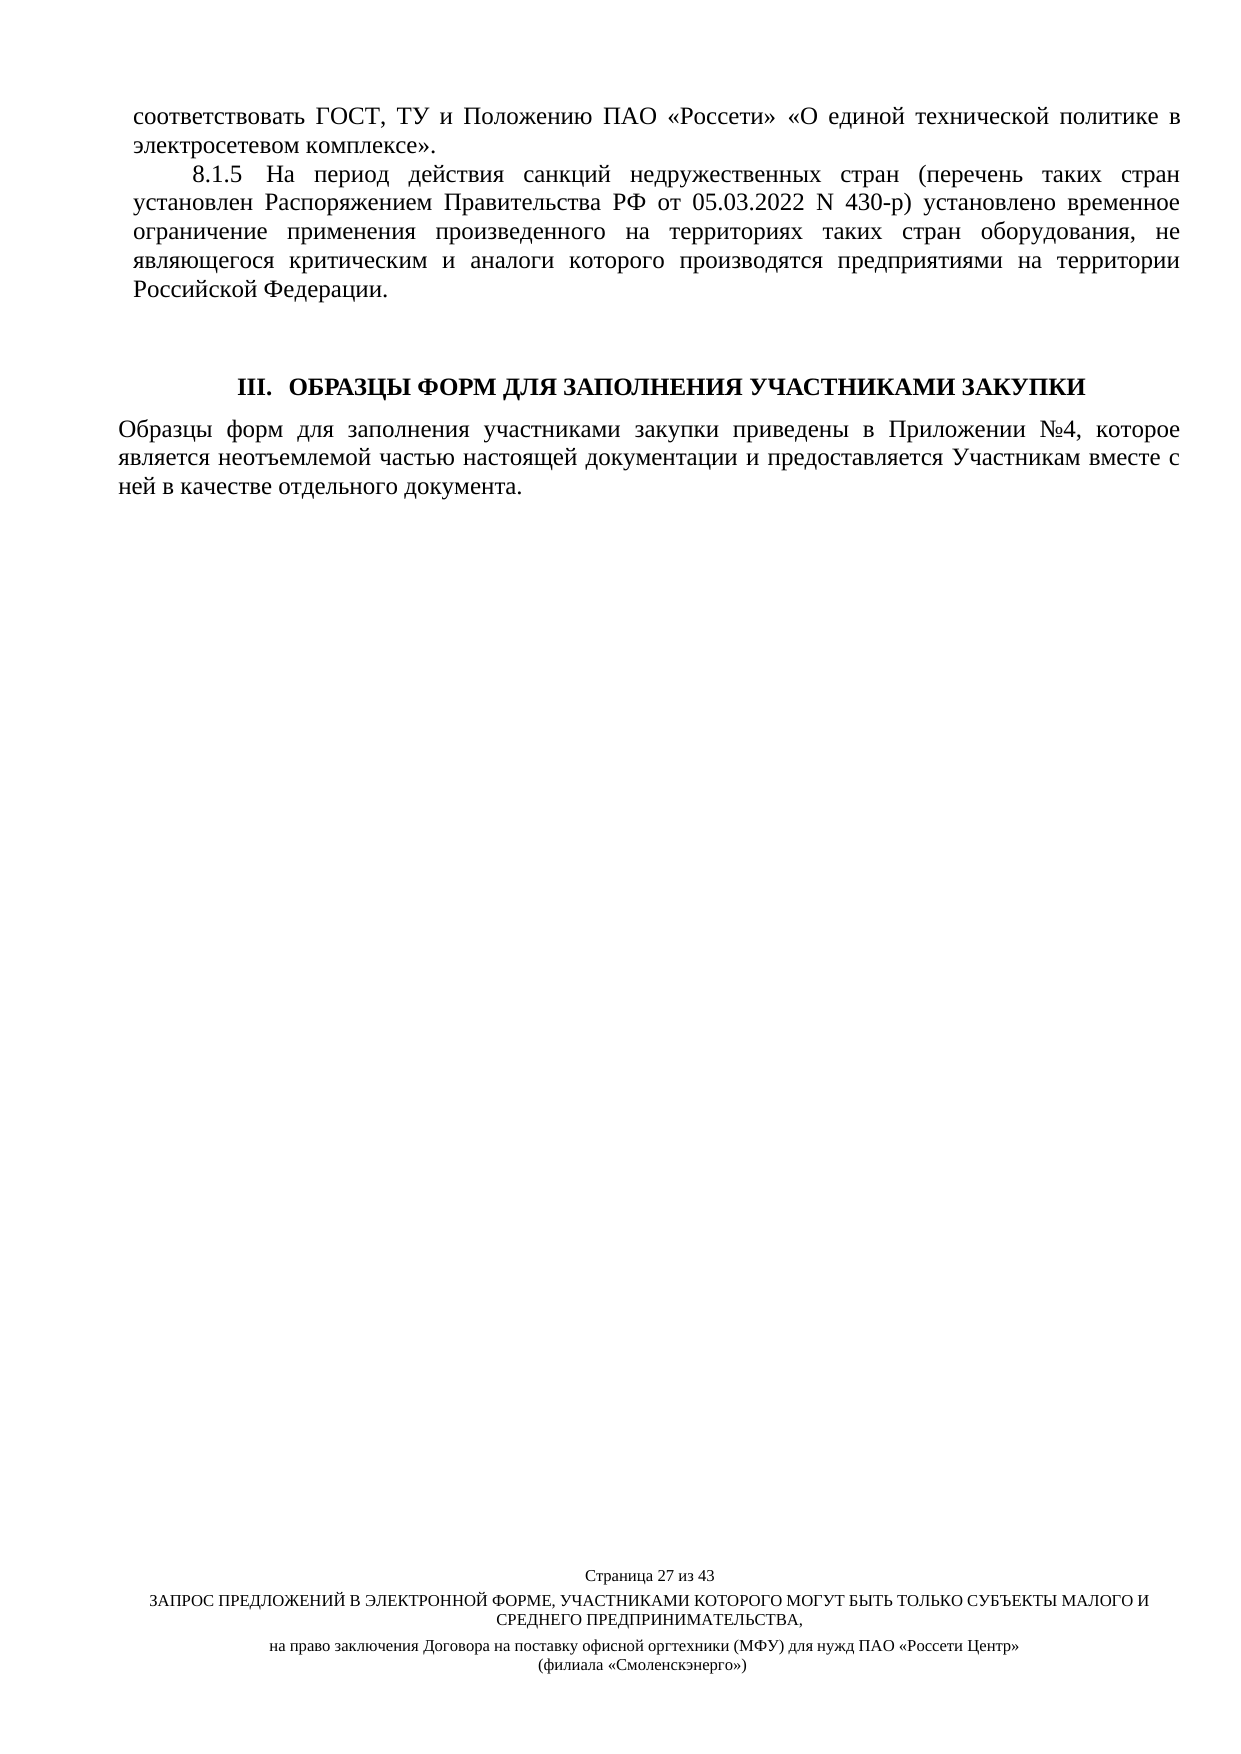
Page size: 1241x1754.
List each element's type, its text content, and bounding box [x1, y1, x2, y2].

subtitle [133, 101, 1181, 159]
subtitle Образцы форм для заполнения участниками закупки приведены в Приложении №4, которое является неотъемлемой частью настоящей документации и предоставляется Участникам вместе с ней в качестве отдельного документа. [118, 414, 1181, 500]
subtitle На период действия санкций недружественных стран (перечень таких стран установлен Распоряжением Правительства РФ от 05.03.2022 N 430-р) установлено временное ограничение применения произведенного на территориях таких стран оборудования, не являющегося критическим и аналоги которого производятся предприятиями на территории Российской Федерации. [133, 159, 1181, 302]
subtitle ОБРАЗЦЫ ФОРМ ДЛЯ ЗАПОЛНЕНИЯ УЧАСТНИКАМИ ЗАКУПКИ [118, 372, 1181, 401]
